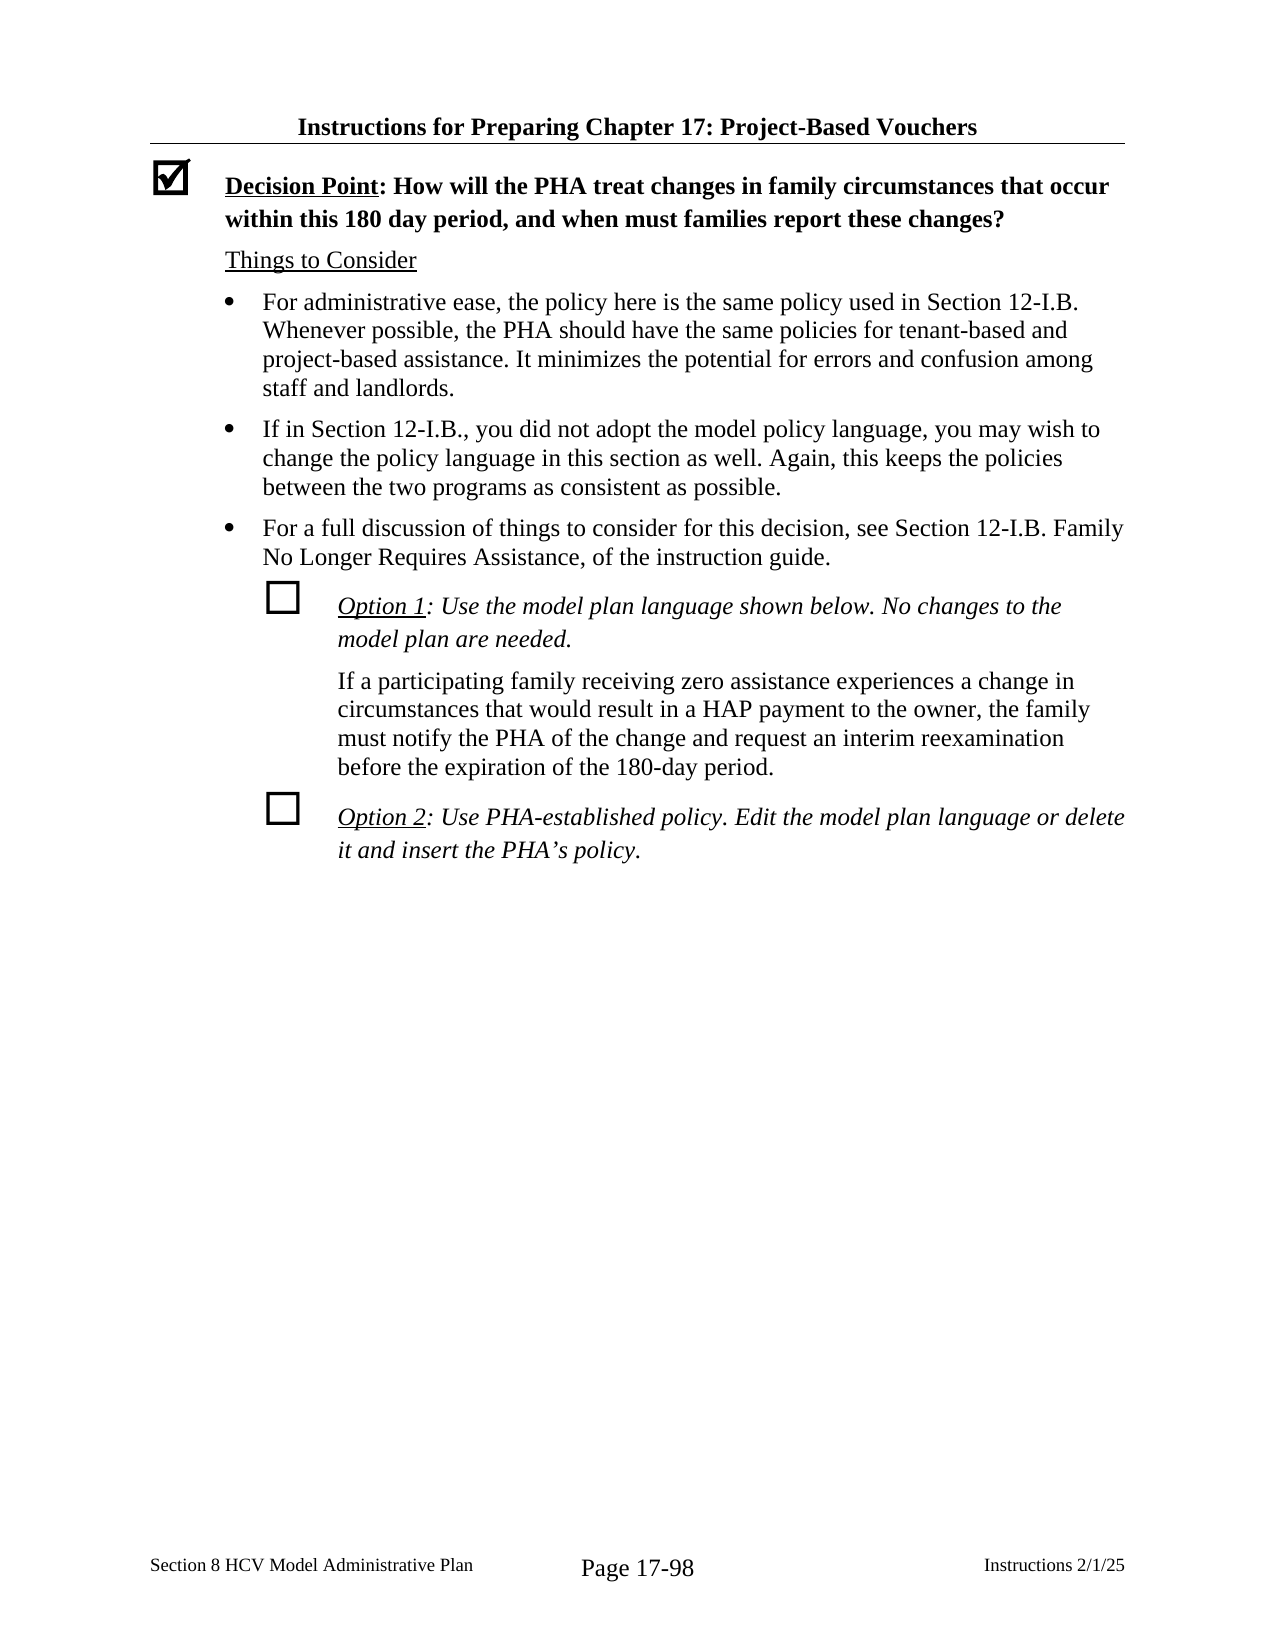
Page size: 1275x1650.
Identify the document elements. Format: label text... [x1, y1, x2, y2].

list If in Section 12-I.B., you did not adopt the model policy language, you may wish to change the policy language in this section as well. Again, this keeps the policies between the two programs as consistent as possible. [225, 414, 1125, 500]
list For a full discussion of things to consider for this decision, see Section 12-I.B. Family No Longer Requires Assistance, of the instruction guide. [225, 513, 1125, 570]
text If a participating family receiving zero assistance experiences a change in circumstances that would result in a HAP payment to the owner, the family must notify the PHA of the change and request an interim reexamination before the expiration of the 180-day period. [337, 666, 1125, 781]
text Things to Consider [225, 245, 1125, 274]
text Decision Point: How will the PHA treat changes in family circumstances that occur within this 180 day period, and when must families report these changes? [150, 162, 1125, 233]
text Option 1: Use the model plan language shown below. No changes to the model plan are needed. [262, 583, 1125, 653]
list For administrative ease, the policy here is the same policy used in Section 12-I.B. Whenever possible, the PHA should have the same policies for tenant-based and project-based assistance. It minimizes the potential for errors and confusion among staff and landlords. [225, 287, 1125, 402]
text Option 2: Use PHA-established policy. Edit the model plan language or delete it and insert the PHA’s policy. [262, 793, 1125, 864]
